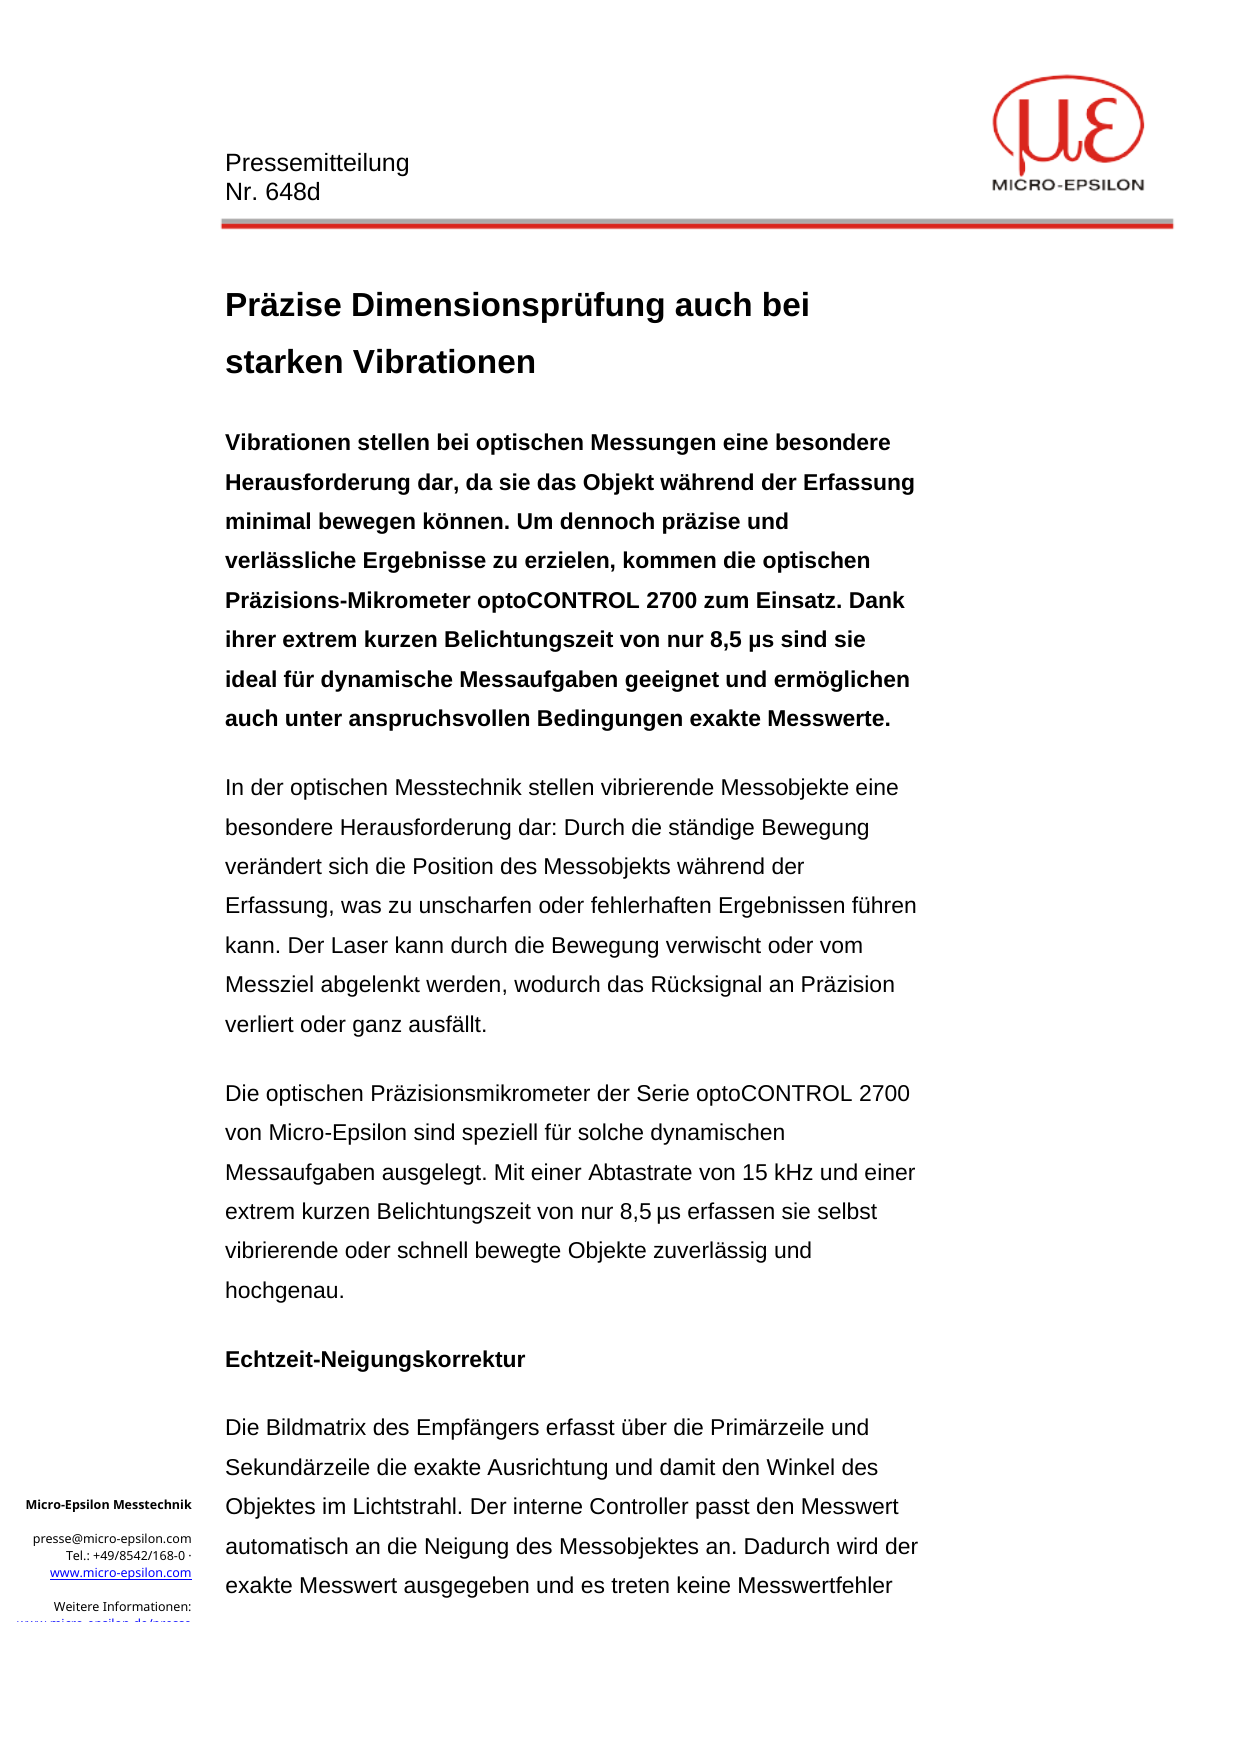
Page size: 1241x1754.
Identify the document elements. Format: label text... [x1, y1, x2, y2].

text Pressemitteilung [225, 148, 919, 176]
text Nr. 648d [225, 176, 919, 205]
text Die Bildmatrix des Empfängers erfasst über die Primärzeile und Sekundärzeile die exakte Ausrichtung und damit den Winkel des Objektes im Lichtstrahl. Der interne Controller passt den Messwert automatisch an die Neigung des Messobjektes an. Dadurch wird der exakte Messwert ausgegeben und es treten keine Messwertfehler [225, 1414, 919, 1598]
text Echtzeit-Neigungskorrektur [225, 1346, 919, 1372]
text Präzise Dimensionsprüfung auch bei starken Vibrationen [225, 285, 919, 381]
text In der optischen Messtechnik stellen vibrierende Messobjekte eine besondere Herausforderung dar: Durch die ständige Bewegung verändert sich die Position des Messobjekts während der Erfassung, was zu unscharfen oder fehlerhaften Ergebnissen führen kann. Der Laser kann durch die Bewegung verwischt oder vom Messziel abgelenkt werden, wodurch das Rücksignal an Präzision verliert oder ganz ausfällt. [225, 774, 919, 1037]
text Die optischen Präzisionsmikrometer der Serie optoCONTROL 2700 von Micro-Epsilon sind speziell für solche dynamischen Messaufgaben ausgelegt. Mit einer Abtastrate von 15 kHz und einer extrem kurzen Belichtungszeit von nur 8,5 µs erfassen sie selbst vibrierende oder schnell bewegte Objekte zuverlässig und hochgenau. [225, 1079, 919, 1303]
text Vibrationen stellen bei optischen Messungen eine besondere Herausforderung dar, da sie das Objekt während der Erfassung minimal bewegen können. Um dennoch präzise und verlässliche Ergebnisse zu erzielen, kommen die optischen Präzisions-Mikrometer optoCONTROL 2700 zum Einsatz. Dank ihrer extrem kurzen Belichtungszeit von nur 8,5 µs sind sie ideal für dynamische Messaufgaben geeignet und ermöglichen auch unter anspruchsvollen Bedingungen exakte Messwerte. [225, 429, 919, 732]
